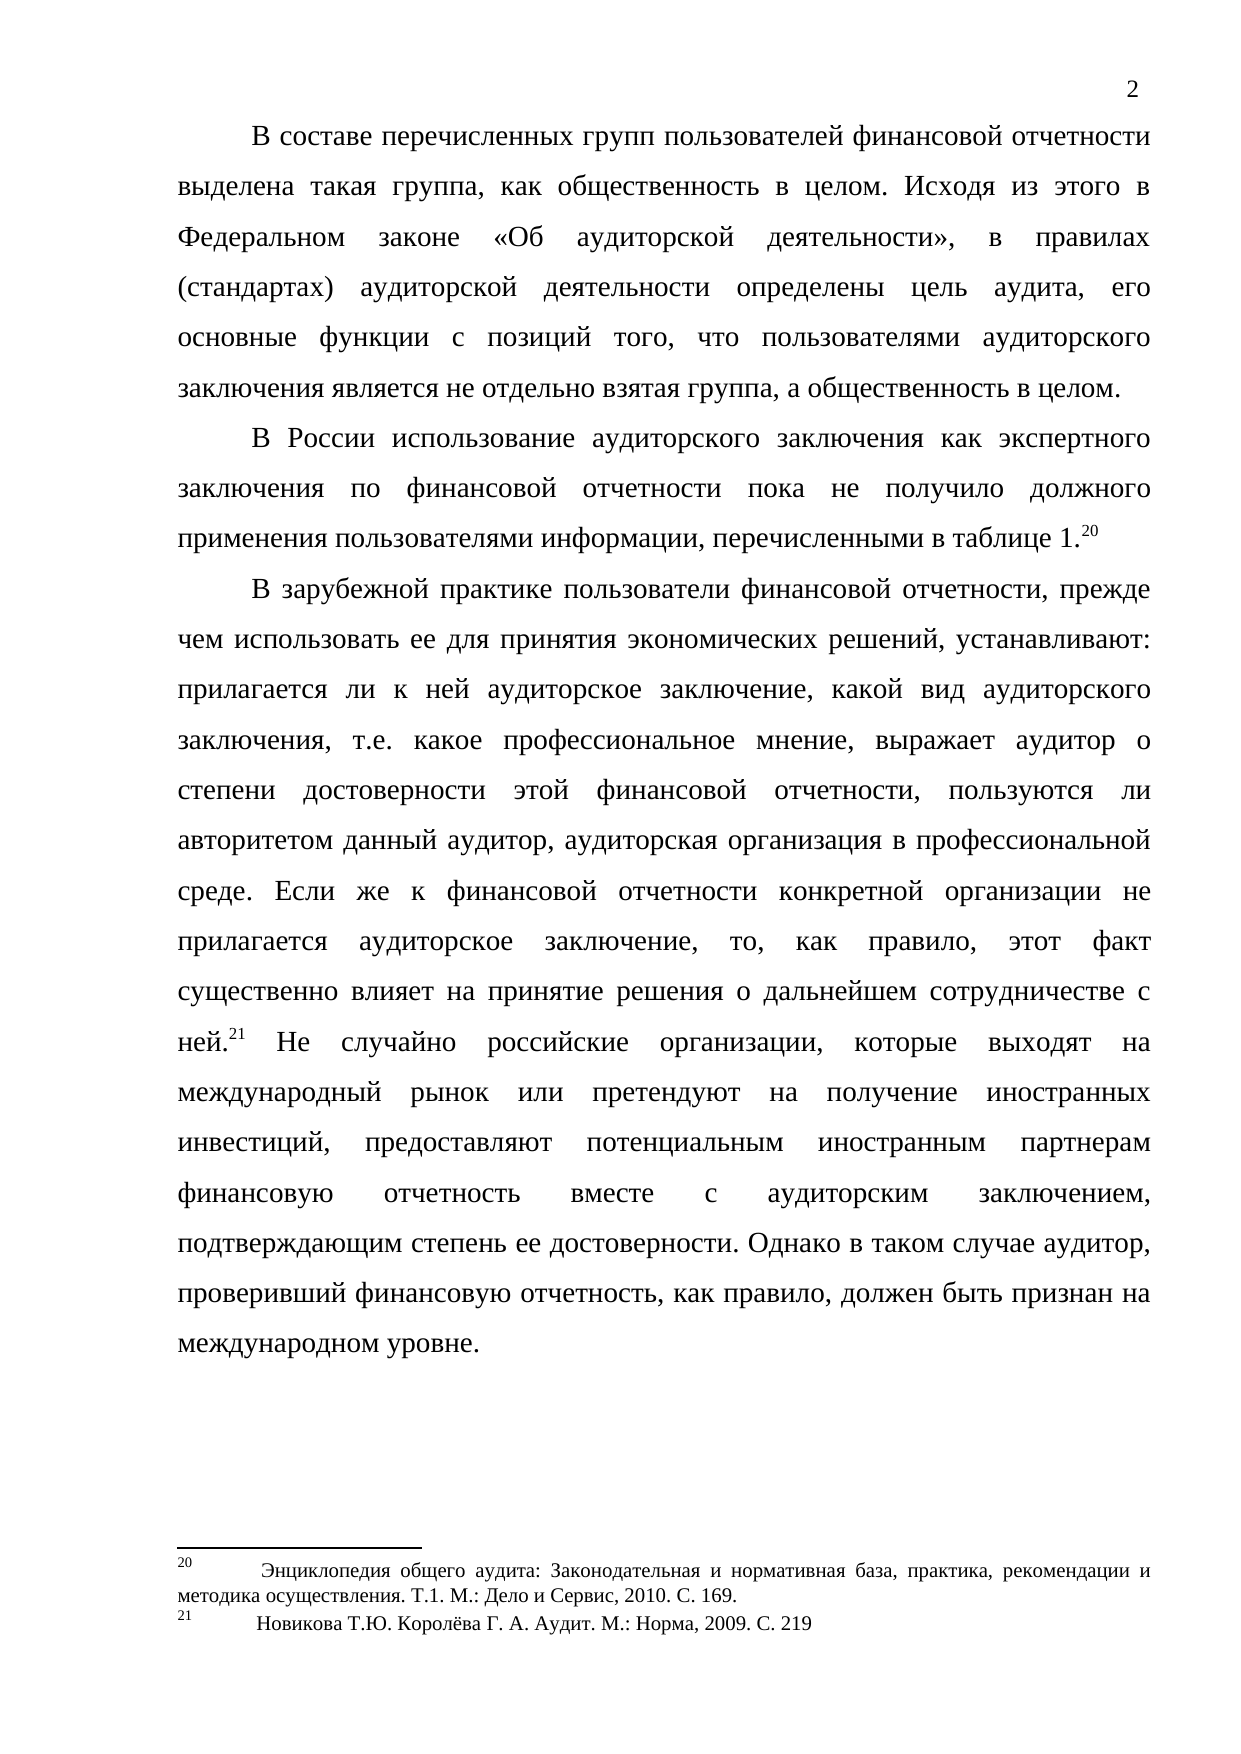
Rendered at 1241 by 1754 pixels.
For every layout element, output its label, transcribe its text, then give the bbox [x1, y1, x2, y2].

text В составе перечисленных групп пользователей финансовой отчетности выделена такая группа, как общественность в целом. Исходя из этого в Федеральном законе «Об аудиторской деятельности», в правилах (стандартах) аудиторской деятельности определены цель аудита, его основные функции с позиций того, что пользователями аудиторского заключения является не отдельно взятая группа, а общественность в целом. [177, 118, 1152, 403]
text В России использование аудиторского заключения как экспертного заключения по финансовой отчетности пока не получило должного применения пользователями информации, перечисленными в таблице 1. [177, 420, 1152, 554]
text В зарубежной практике пользователи финансовой отчетности, прежде чем использовать ее для принятия экономических решений, устанавливают: прилагается ли к ней аудиторское заключение, какой вид аудиторского заключения, т.е. какое профессиональное мнение, выражает аудитор о степени достоверности этой финансовой отчетности, пользуются ли авторитетом данный аудитор, аудиторская организация в профессиональной среде. Если же к финансовой отчетности конкретной организации не прилагается аудиторское заключение, то, как правило, этот факт существенно влияет на принятие решения о дальнейшем сотрудничестве с ней. Не случайно российские организации, которые выходят на международный рынок или претендуют на получение иностранных инвестиций, предоставляют потенциальным иностранным партнерам финансовую отчетность вместе с аудиторским заключением, подтверждающим степень ее достоверности. Однако в таком случае аудитор, проверивший финансовую отчетность, как правило, должен быть признан на международном уровне. [177, 571, 1152, 1359]
